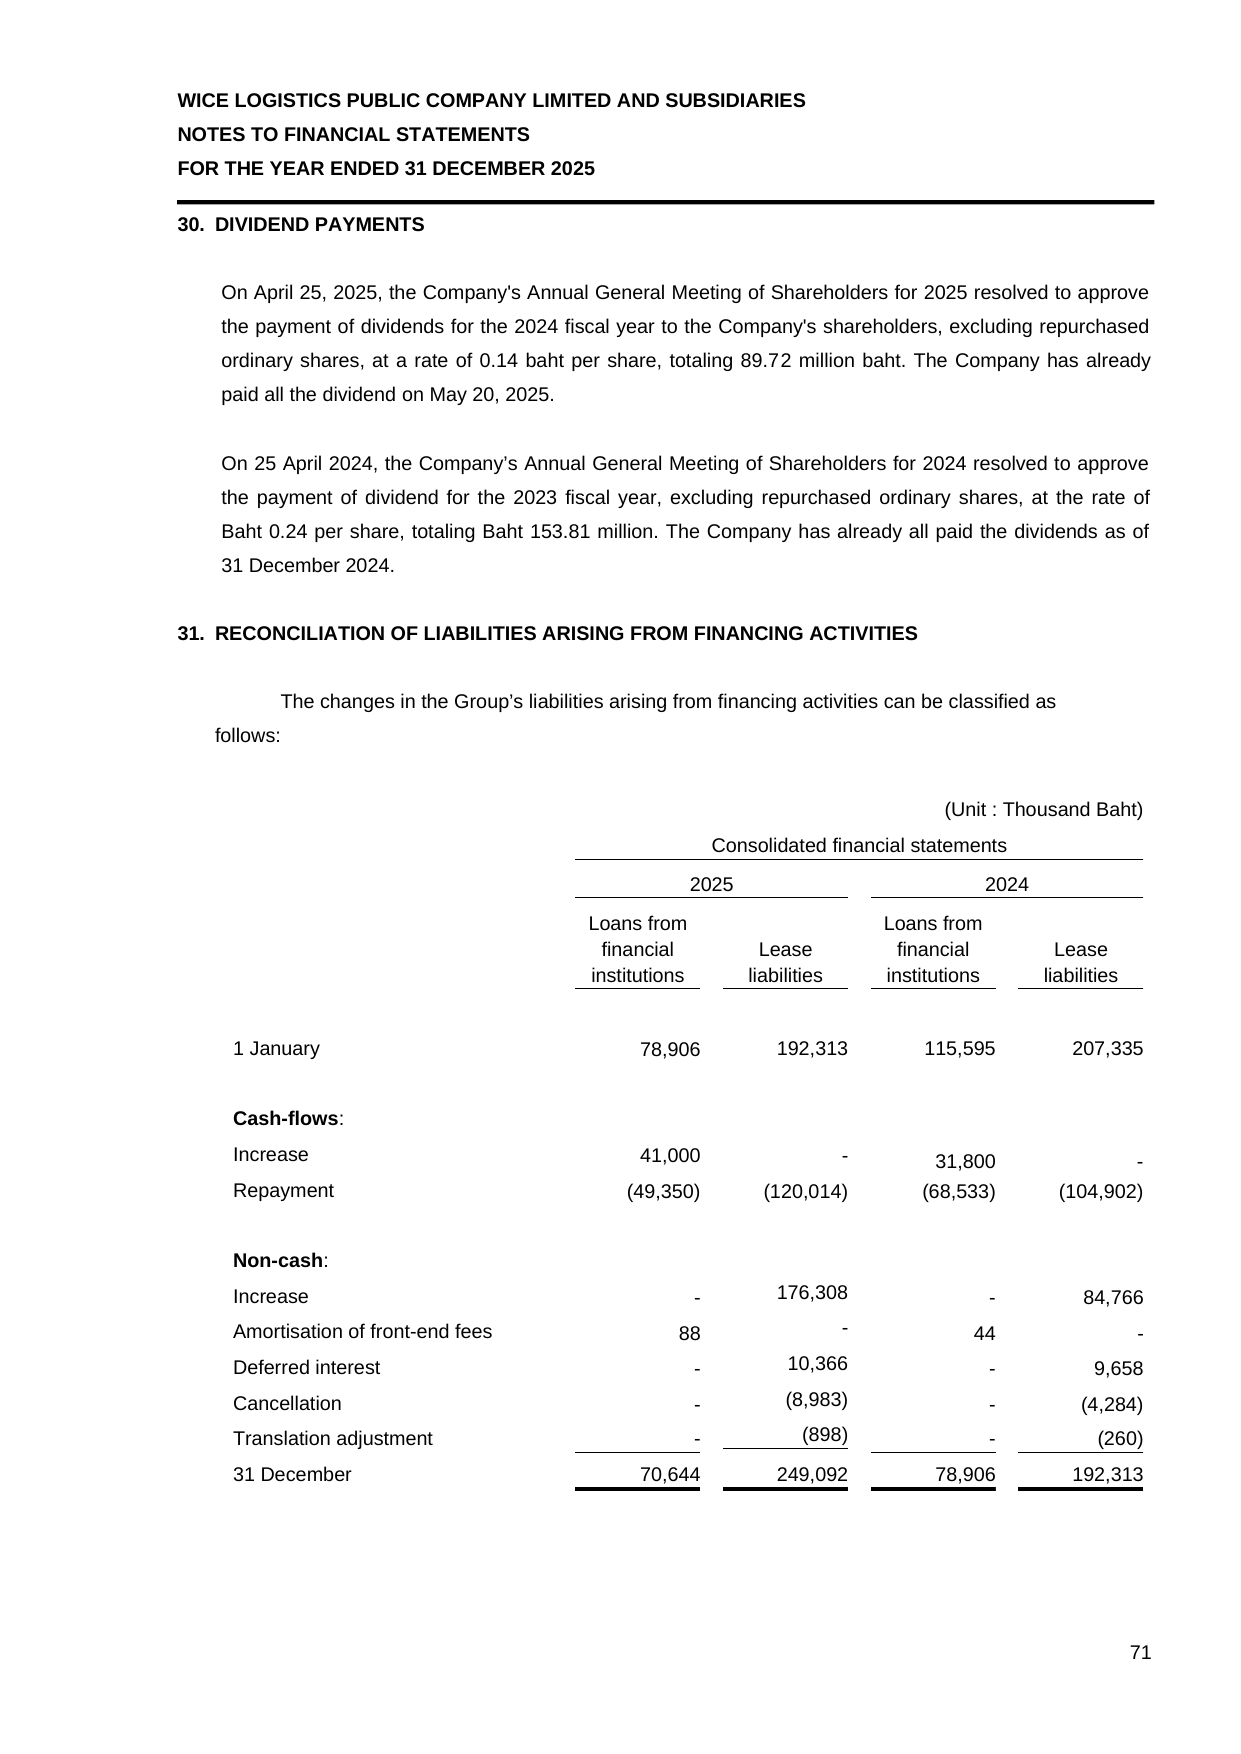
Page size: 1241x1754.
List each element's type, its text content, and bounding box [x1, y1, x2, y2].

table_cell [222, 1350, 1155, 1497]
text On April 25, 2025, the Company's Annual General Meeting of Shareholders for 2025 resolved to approve the payment of dividends for the 2024 fiscal year to the Company's shareholders, excluding repurchased ordinary shares, at a rate of 0.14 baht per share, totaling 89.72 million baht. The Company has already paid all the dividend on May 20, 2025. [221, 281, 1151, 406]
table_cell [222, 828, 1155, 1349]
list DIVIDEND PAYMENTS [177, 213, 1123, 236]
text On 25 April 2024, the Company’s Annual General Meeting of Shareholders for 2024 resolved to approve the payment of dividend for the 2023 fiscal year, excluding repurchased ordinary shares, at the rate of Baht 0.24 per share, totaling Baht 153.81 million. The Company has already all paid the dividends as of 31 December 2024. [221, 451, 1151, 576]
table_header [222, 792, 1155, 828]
list The changes in the Group’s liabilities arising from financing activities can be classified as follows: [215, 690, 1123, 747]
list RECONCILIATION OF LIABILITIES ARISING FROM FINANCING ACTIVITIES [177, 622, 1123, 644]
